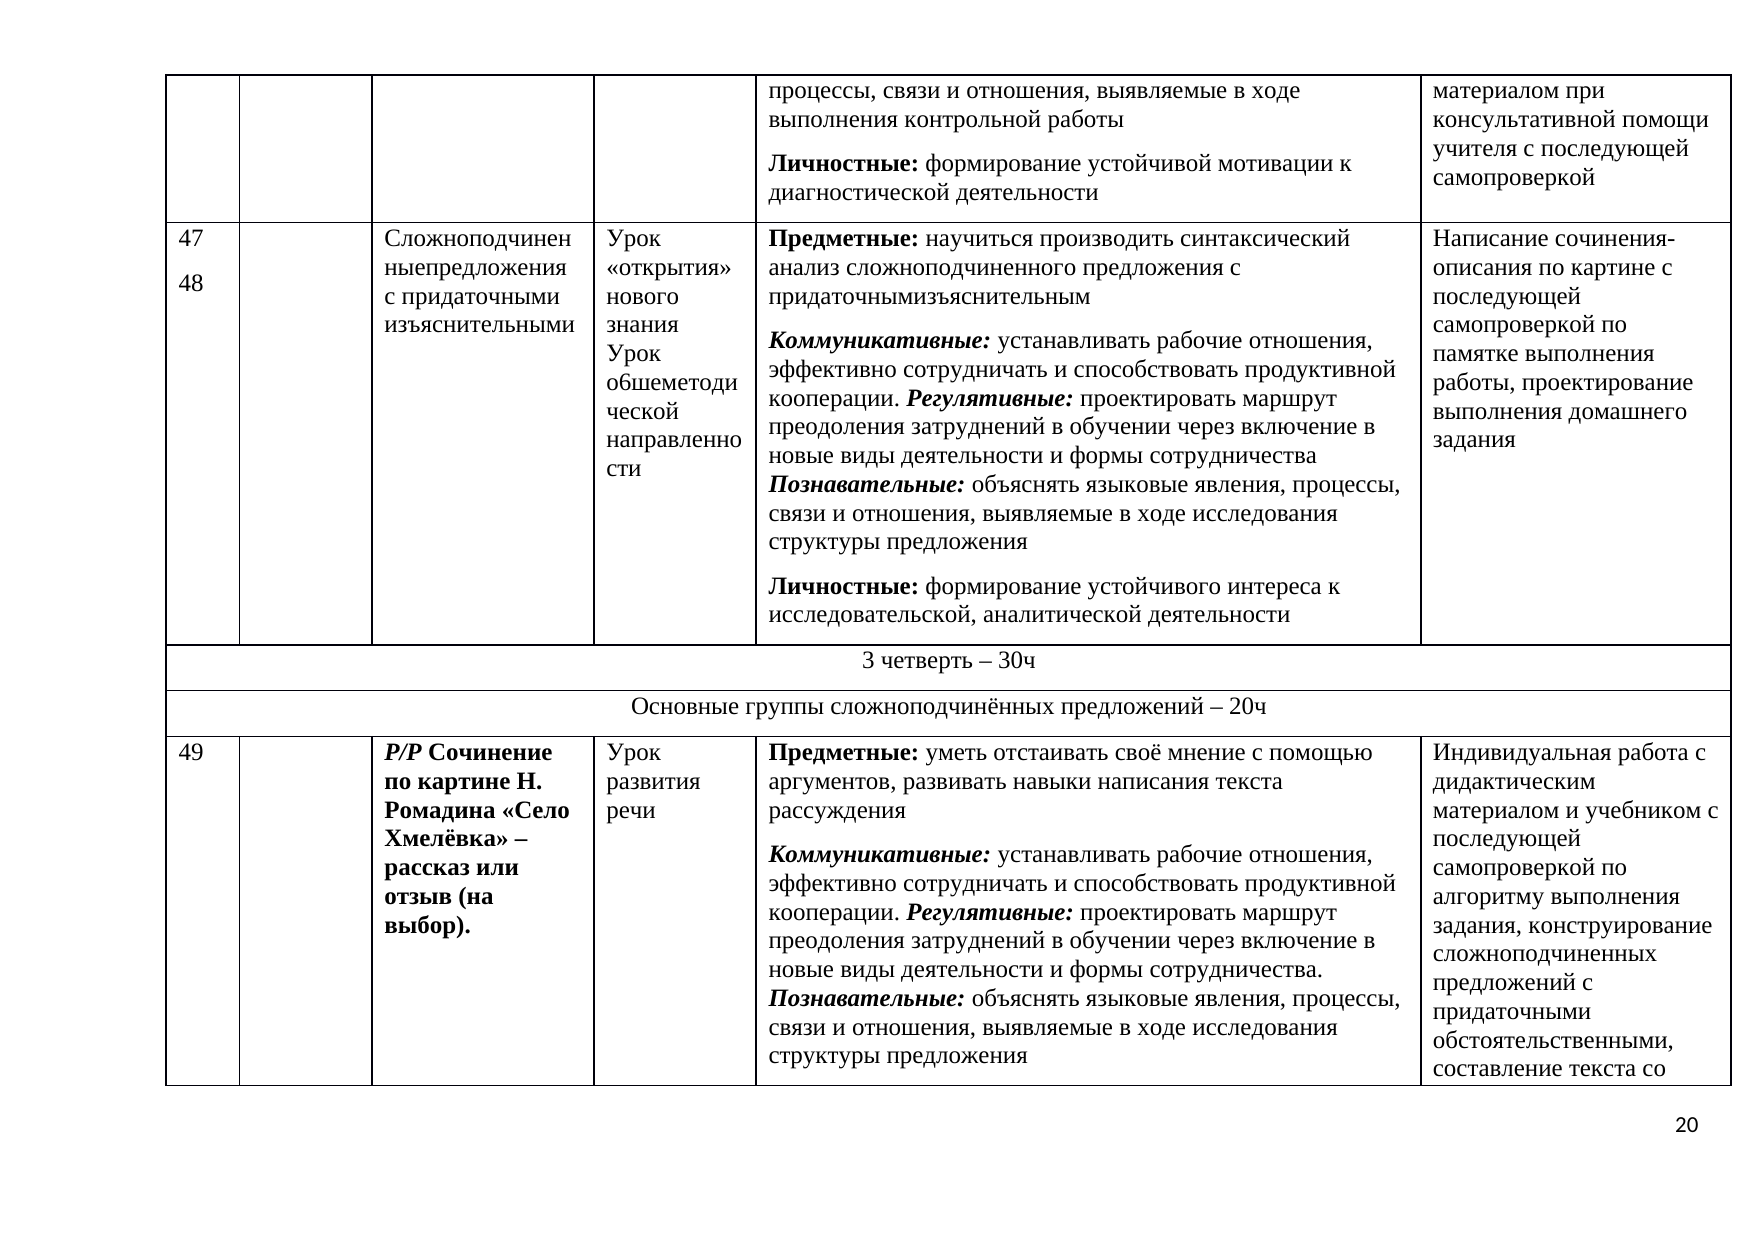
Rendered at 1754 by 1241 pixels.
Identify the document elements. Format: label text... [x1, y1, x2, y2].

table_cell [373, 737, 593, 1085]
table_cell [240, 223, 371, 644]
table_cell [757, 76, 1420, 222]
table_cell Написание сочинения-описания по картине с последующей самопроверкой по памятке выполнения работы, проектирование выполнения домашнего задания [1422, 223, 1730, 644]
table_cell [240, 737, 371, 1085]
table_cell Урок развития речи [595, 737, 755, 1085]
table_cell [373, 76, 593, 222]
table_cell Урок «открытия» нового знания Урок о6шеметодической направленности [595, 223, 755, 644]
table_cell Сложноподчиненныепредложения с придаточными изъяснительными [373, 223, 593, 644]
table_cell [595, 76, 755, 222]
table_cell [240, 76, 371, 222]
table_cell 46 [167, 76, 239, 222]
table_cell 49 [167, 737, 239, 1085]
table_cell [1422, 737, 1730, 1085]
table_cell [757, 737, 1420, 1085]
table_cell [1422, 76, 1730, 222]
table_cell Предметные: научиться производить синтаксический анализ сложноподчиненного предложения с придаточнымизъяснительным Коммуникативные: устанавливать рабочие отношения, эффективно сотрудничать и способствовать продуктивной кооперации. Регулятивные: проектировать маршрут преодоления затруднений в обучении через включение в новые виды деятельности и формы сотрудничества Познавательные: объяснять языковые явления, процессы, связи и отношения, выявляемые в ходе исследования структуры предложения Личностные: формирование устойчивого интереса к исследовательской, аналитической деятельности [757, 223, 1420, 644]
table_cell 47 48 [167, 223, 239, 644]
table_cell Основные группы сложноподчинённых предложений – 20ч [167, 691, 1730, 736]
table_cell 3 четверть – 30ч [167, 646, 1730, 690]
